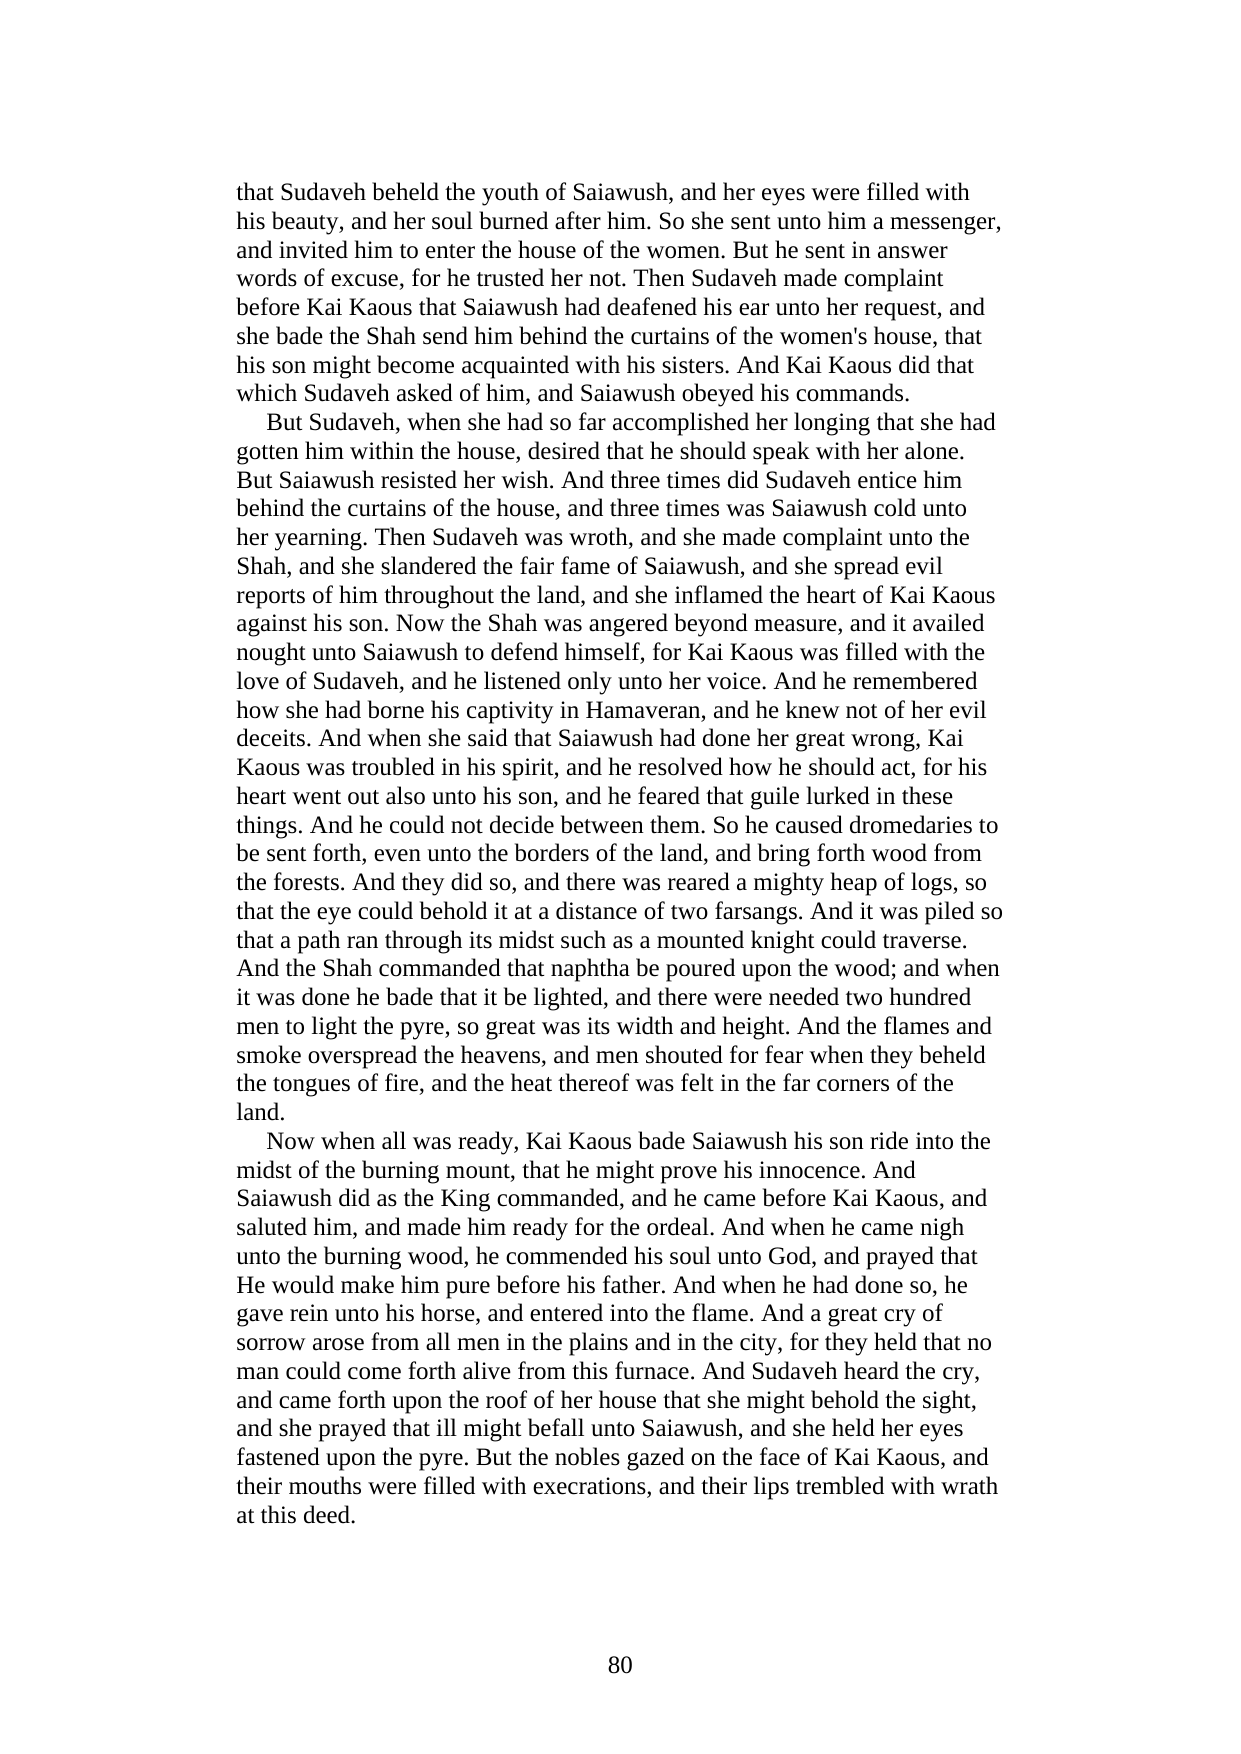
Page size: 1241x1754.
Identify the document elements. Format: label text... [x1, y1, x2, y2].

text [236, 177, 1004, 407]
text But Sudaveh, when she had so far accomplished her longing that she had gotten him within the house, desired that he should speak with her alone. But Saiawush resisted her wish. And three times did Sudaveh entice him behind the curtains of the house, and three times was Saiawush cold unto her yearning. Then Sudaveh was wroth, and she made complaint unto the Shah, and she slandered the fair fame of Saiawush, and she spread evil reports of him throughout the land, and she inflamed the heart of Kai Kaous against his son. Now the Shah was angered beyond measure, and it availed nought unto Saiawush to defend himself, for Kai Kaous was filled with the love of Sudaveh, and he listened only unto her voice. And he remembered how she had borne his captivity in Hamaveran, and he knew not of her evil deceits. And when she said that Saiawush had done her great wrong, Kai Kaous was troubled in his spirit, and he resolved how he should act, for his heart went out also unto his son, and he feared that guile lurked in these things. And he could not decide between them. So he caused dromedaries to be sent forth, even unto the borders of the land, and bring forth wood from the forests. And they did so, and there was reared a mighty heap of logs, so that the eye could behold it at a distance of two farsangs. And it was piled so that a path ran through its midst such as a mounted knight could traverse. And the Shah commanded that naphtha be poured upon the wood; and when it was done he bade that it be lighted, and there were needed two hundred men to light the pyre, so great was its width and height. And the flames and smoke overspread the heavens, and men shouted for fear when they beheld the tongues of fire, and the heat thereof was felt in the far corners of the land. [236, 407, 1004, 1126]
text Now when all was ready, Kai Kaous bade Saiawush his son ride into the midst of the burning mount, that he might prove his innocence. And Saiawush did as the King commanded, and he came before Kai Kaous, and saluted him, and made him ready for the ordeal. And when he came nigh unto the burning wood, he commended his soul unto God, and prayed that He would make him pure before his father. And when he had done so, he gave rein unto his horse, and entered into the flame. And a great cry of sorrow arose from all men in the plains and in the city, for they held that no man could come forth alive from this furnace. And Sudaveh heard the cry, and came forth upon the roof of her house that she might behold the sight, and she prayed that ill might befall unto Saiawush, and she held her eyes fastened upon the pyre. But the nobles gazed on the face of Kai Kaous, and their mouths were filled with execrations, and their lips trembled with wrath at this deed. [236, 1126, 1004, 1528]
